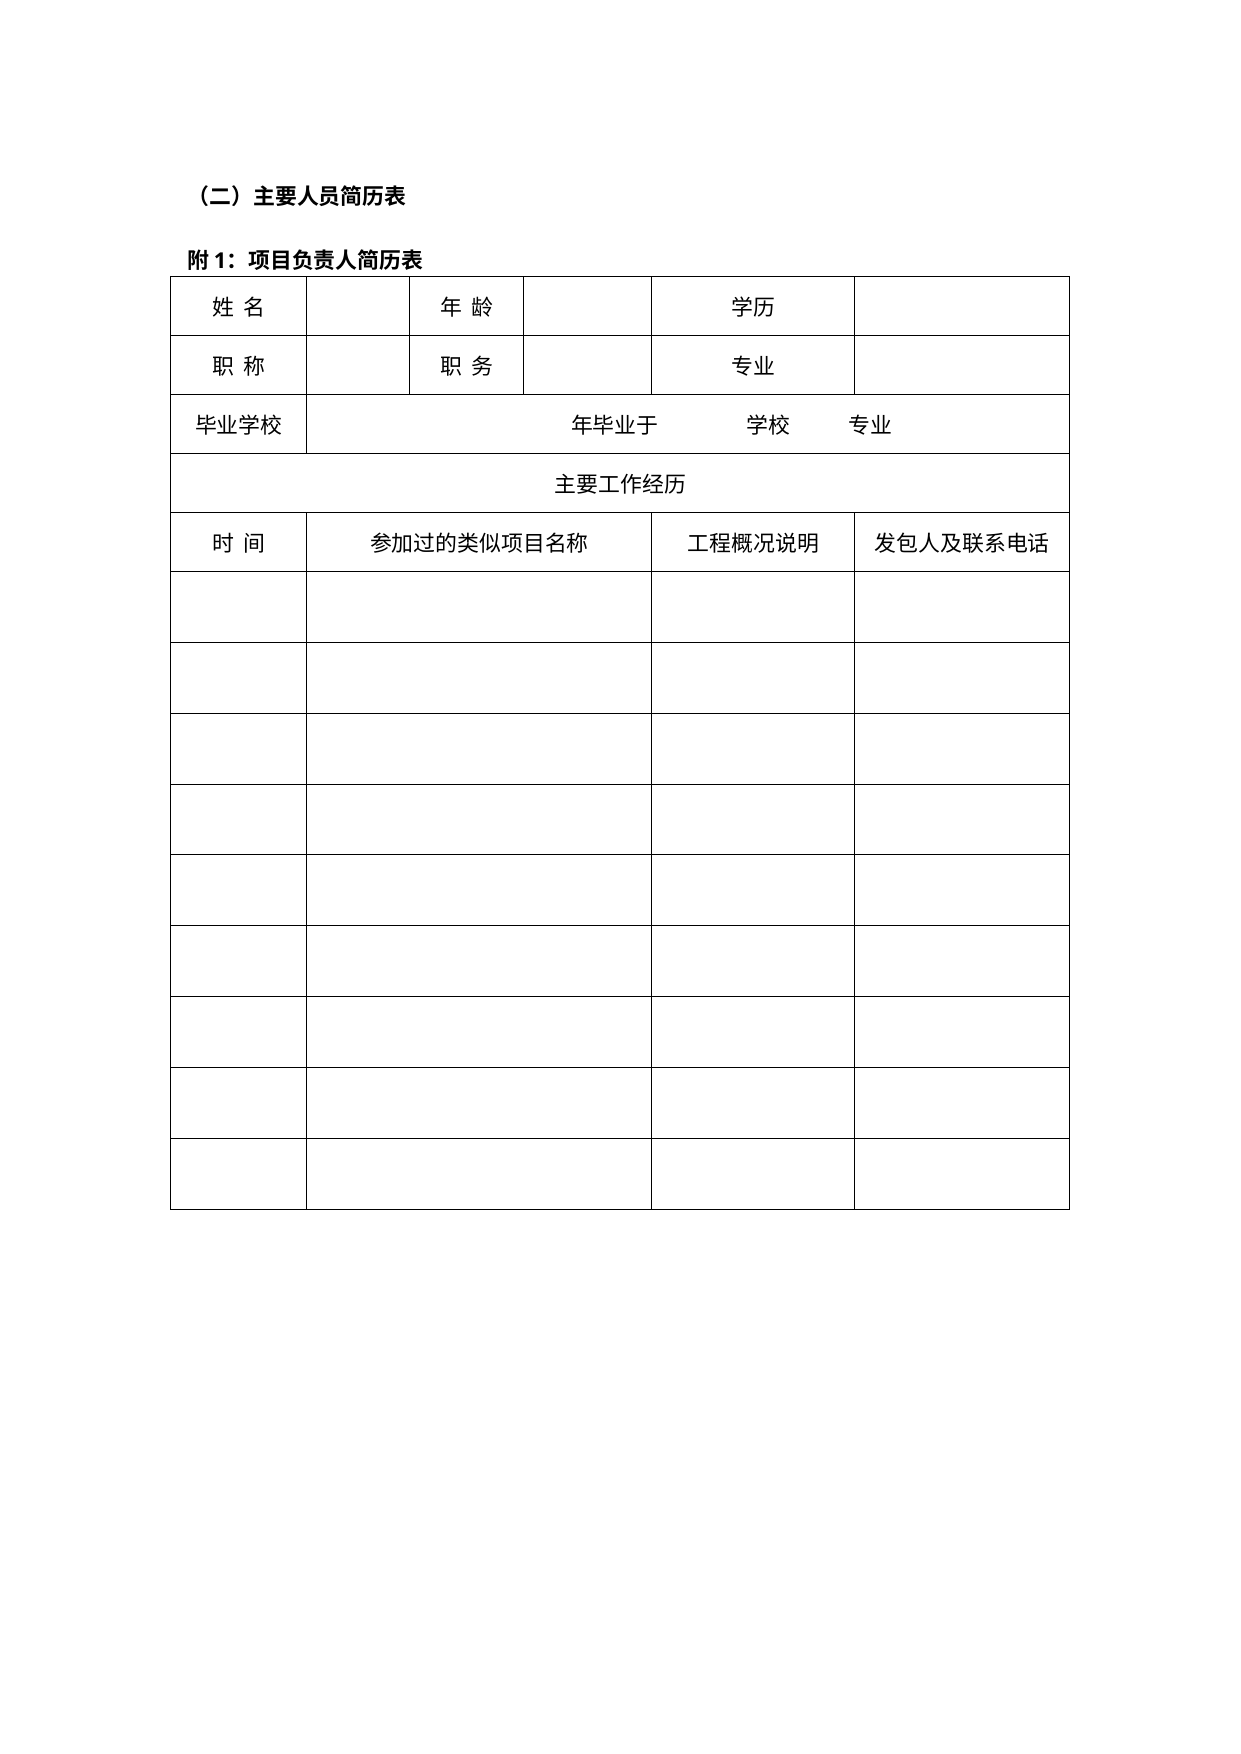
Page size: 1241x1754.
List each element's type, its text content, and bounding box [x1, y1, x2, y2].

table_header 姓 名 [171, 277, 306, 335]
table_cell 工程概况说明 [652, 513, 854, 571]
table_cell [307, 336, 409, 394]
table_cell [652, 714, 854, 783]
table_cell [171, 855, 306, 925]
table_cell [307, 714, 651, 783]
table_cell [855, 926, 1069, 996]
table_cell 毕业学校 [171, 395, 306, 453]
table_cell [307, 643, 651, 713]
table_cell [855, 643, 1069, 713]
table_cell 时 间 [171, 513, 306, 571]
table_cell [171, 643, 306, 713]
table_header 年 龄 [410, 277, 523, 335]
table_cell [855, 997, 1069, 1067]
table_cell [652, 997, 854, 1067]
table_cell [171, 1068, 306, 1138]
table_cell [171, 1139, 306, 1208]
table_cell [307, 1139, 651, 1208]
table_cell [855, 1139, 1069, 1208]
table_cell 主要工作经历 [171, 454, 1069, 512]
table_cell [171, 997, 306, 1067]
table_cell [855, 855, 1069, 925]
table_cell [307, 572, 651, 642]
table_cell [652, 1068, 854, 1138]
table_cell [307, 926, 651, 996]
table_cell 专业 [652, 336, 854, 394]
table_cell [855, 714, 1069, 783]
table_cell [855, 572, 1069, 642]
table_header [307, 277, 409, 335]
table_cell [171, 714, 306, 783]
table_cell [171, 572, 306, 642]
table_cell [855, 1068, 1069, 1138]
table_cell [307, 855, 651, 925]
table_header [855, 277, 1069, 335]
table_cell 职 称 [171, 336, 306, 394]
table_cell [652, 926, 854, 996]
table_cell [171, 926, 306, 996]
table_cell [855, 336, 1069, 394]
table_header 学历 [652, 277, 854, 335]
table_cell 发包人及联系电话 [855, 513, 1069, 571]
table_header [524, 277, 651, 335]
table_cell [307, 1068, 651, 1138]
table_cell [171, 785, 306, 854]
table_cell [652, 1139, 854, 1208]
table_cell 年毕业于 学校 专业 [307, 395, 1069, 453]
table_cell [307, 997, 651, 1067]
table_cell [855, 785, 1069, 854]
table_cell [652, 643, 854, 713]
table_cell [652, 855, 854, 925]
text 附1：项目负责人简历表 [187, 243, 1053, 276]
table_cell 职 务 [410, 336, 523, 394]
table_cell [307, 785, 651, 854]
text （二）主要人员简历表 [187, 178, 1053, 211]
table_cell 参加过的类似项目名称 [307, 513, 651, 571]
table_cell [652, 785, 854, 854]
table_cell [524, 336, 651, 394]
table_cell [652, 572, 854, 642]
